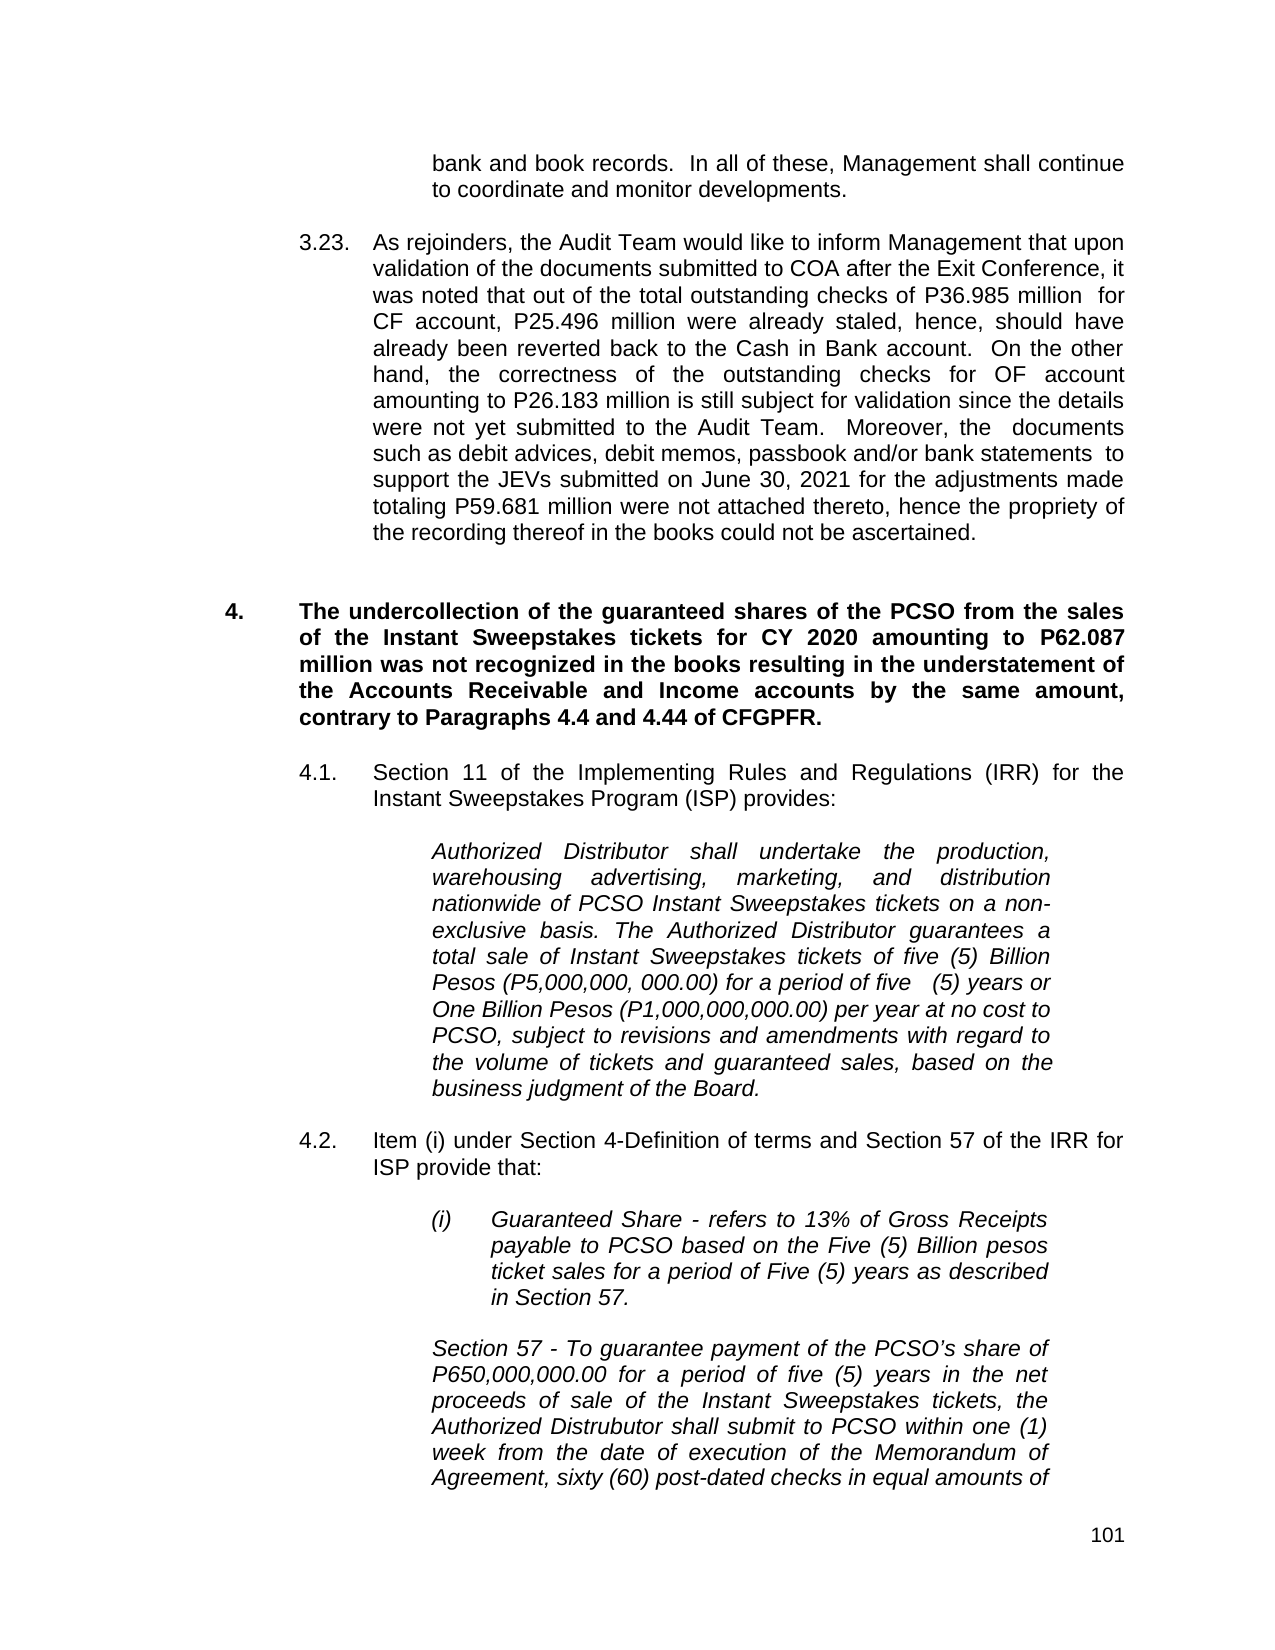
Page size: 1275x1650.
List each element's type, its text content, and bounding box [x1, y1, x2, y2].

text Authorized Distributor shall undertake the production, warehousing advertising, marketing, and distribution nationwide of PCSO Instant Sweepstakes tickets on a non-exclusive basis. The Authorized Distributor guarantees a total sale of Instant Sweepstakes tickets of five (5) Billion Pesos (P5,000,000, 000.00) for a period of five (5) years or One Billion Pesos (P1,000,000,000.00) per year at no cost to PCSO, subject to revisions and amendments with regard to the volume of tickets and guaranteed sales, based on the business judgment of the Board. [432, 838, 1053, 1101]
list Guaranteed Share - refers to 13% of Gross Receipts payable to PCSO based on the Five (5) Billion pesos ticket sales for a period of Five (5) years as described in Section 57. [431, 1207, 1051, 1310]
list As rejoinders, the Audit Team would like to inform Management that upon validation of the documents submitted to COA after the Exit Conference, it was noted that out of the total outstanding checks of P36.985 million for CF account, P25.496 million were already staled, hence, should have already been reverted back to the Cash in Bank account. On the other hand, the correctness of the outstanding checks for OF account amounting to P26.183 million is still subject for validation since the details were not yet submitted to the Audit Team. Moreover, the documents such as debit advices, debit memos, passbook and/or bank statements to support the JEVs submitted on June 30, 2021 for the adjustments made totaling P59.681 million were not attached thereto, hence the propriety of the recording thereof in the books could not be ascertained. [299, 229, 1125, 545]
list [373, 150, 1125, 203]
list Item (i) under Section 4-Definition of terms and Section 57 of the IRR for ISP provide that: [299, 1127, 1125, 1180]
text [432, 1336, 1051, 1491]
list Section 11 of the Implementing Rules and Regulations (IRR) for the Instant Sweepstakes Program (ISP) provides: [299, 758, 1125, 811]
list The undercollection of the guaranteed shares of the PCSO from the sales of the Instant Sweepstakes tickets for CY 2020 amounting to P62.087 million was not recognized in the books resulting in the understatement of the Accounts Receivable and Income accounts by the same amount, contrary to Paragraphs 4.4 and 4.44 of CFGPFR. [225, 598, 1125, 730]
